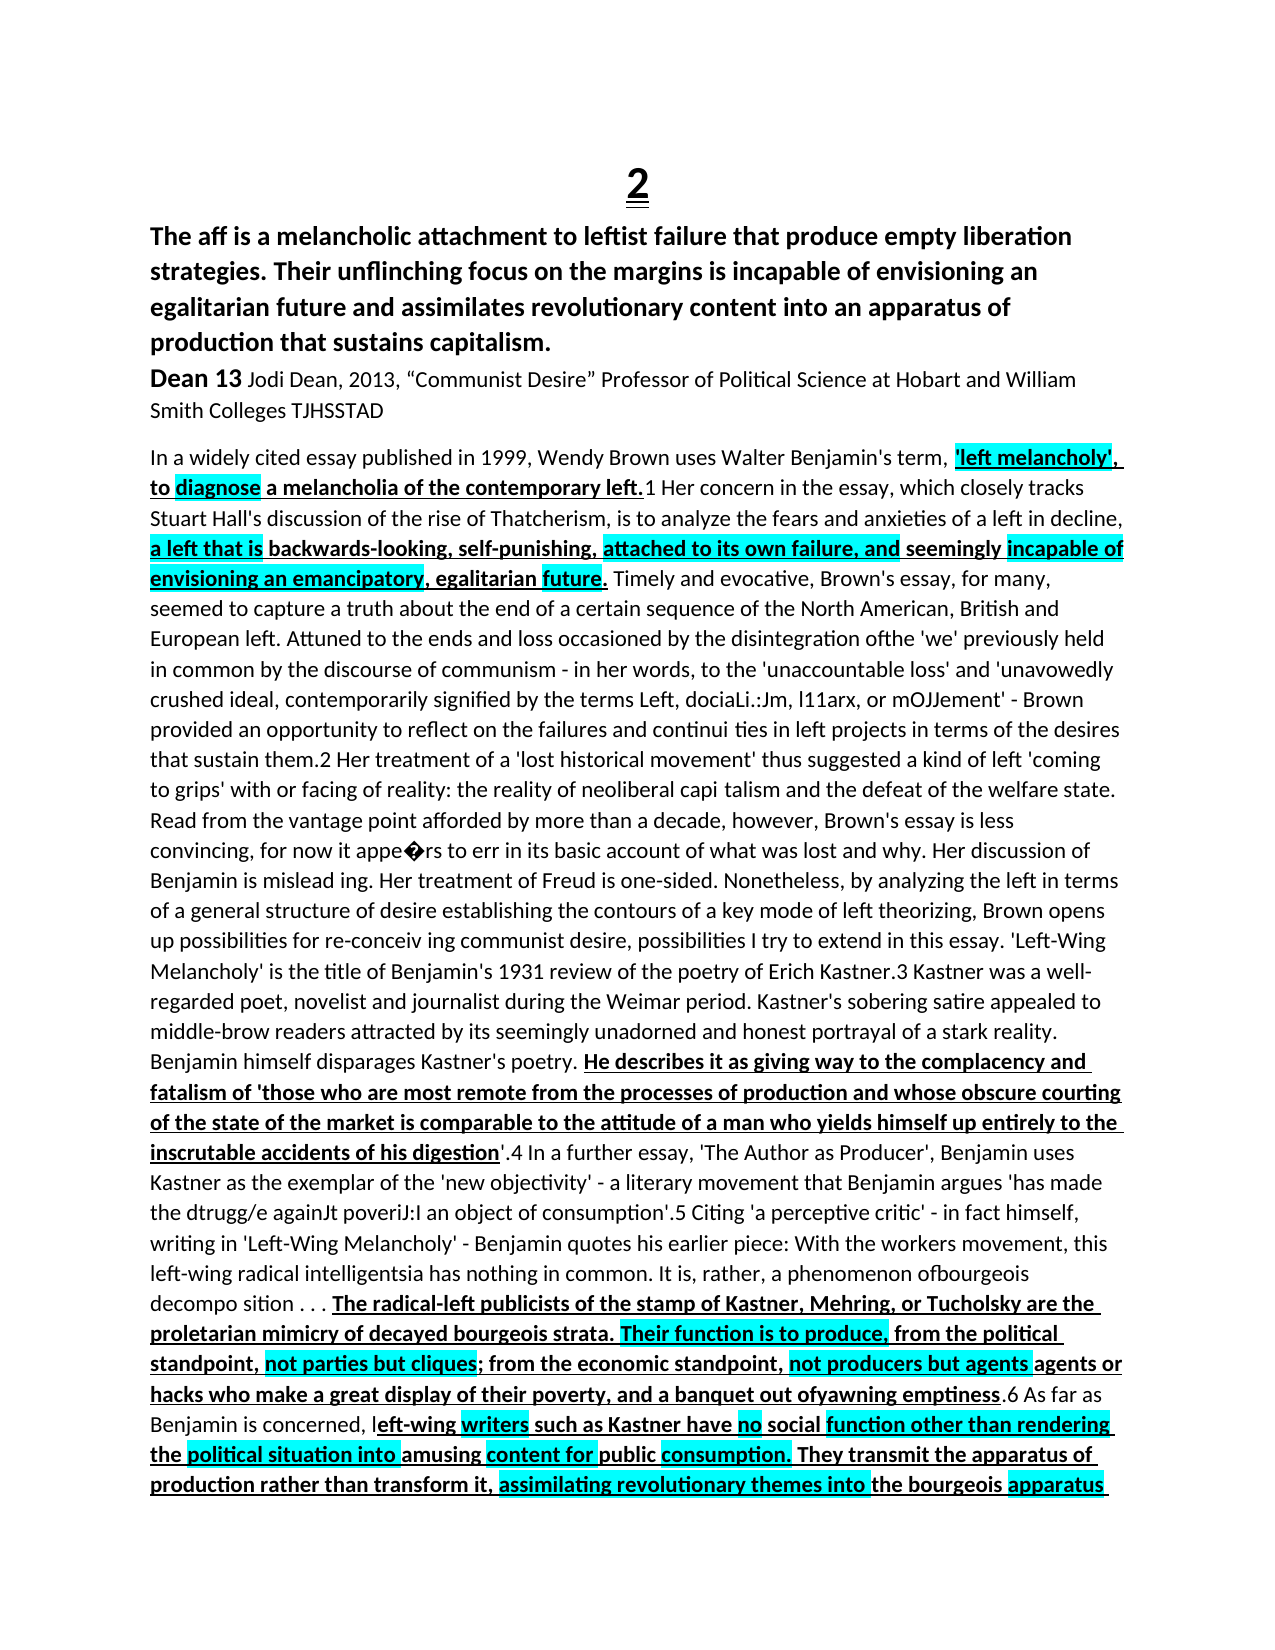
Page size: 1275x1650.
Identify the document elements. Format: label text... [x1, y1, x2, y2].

subtitle 2 [150, 154, 1125, 210]
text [150, 443, 1125, 1498]
text Dean 13 Jodi Dean, 2013, “Communist Desire” Professor of Political Science at Hobart and William Smith Colleges TJHSSTAD [150, 361, 1125, 424]
subtitle The aff is a melancholic attachment to leftist failure that produce empty liberation strategies. Their unflinching focus on the margins is incapable of envisioning an egalitarian future and assimilates revolutionary content into an apparatus of production that sustains capitalism. [150, 219, 1125, 358]
